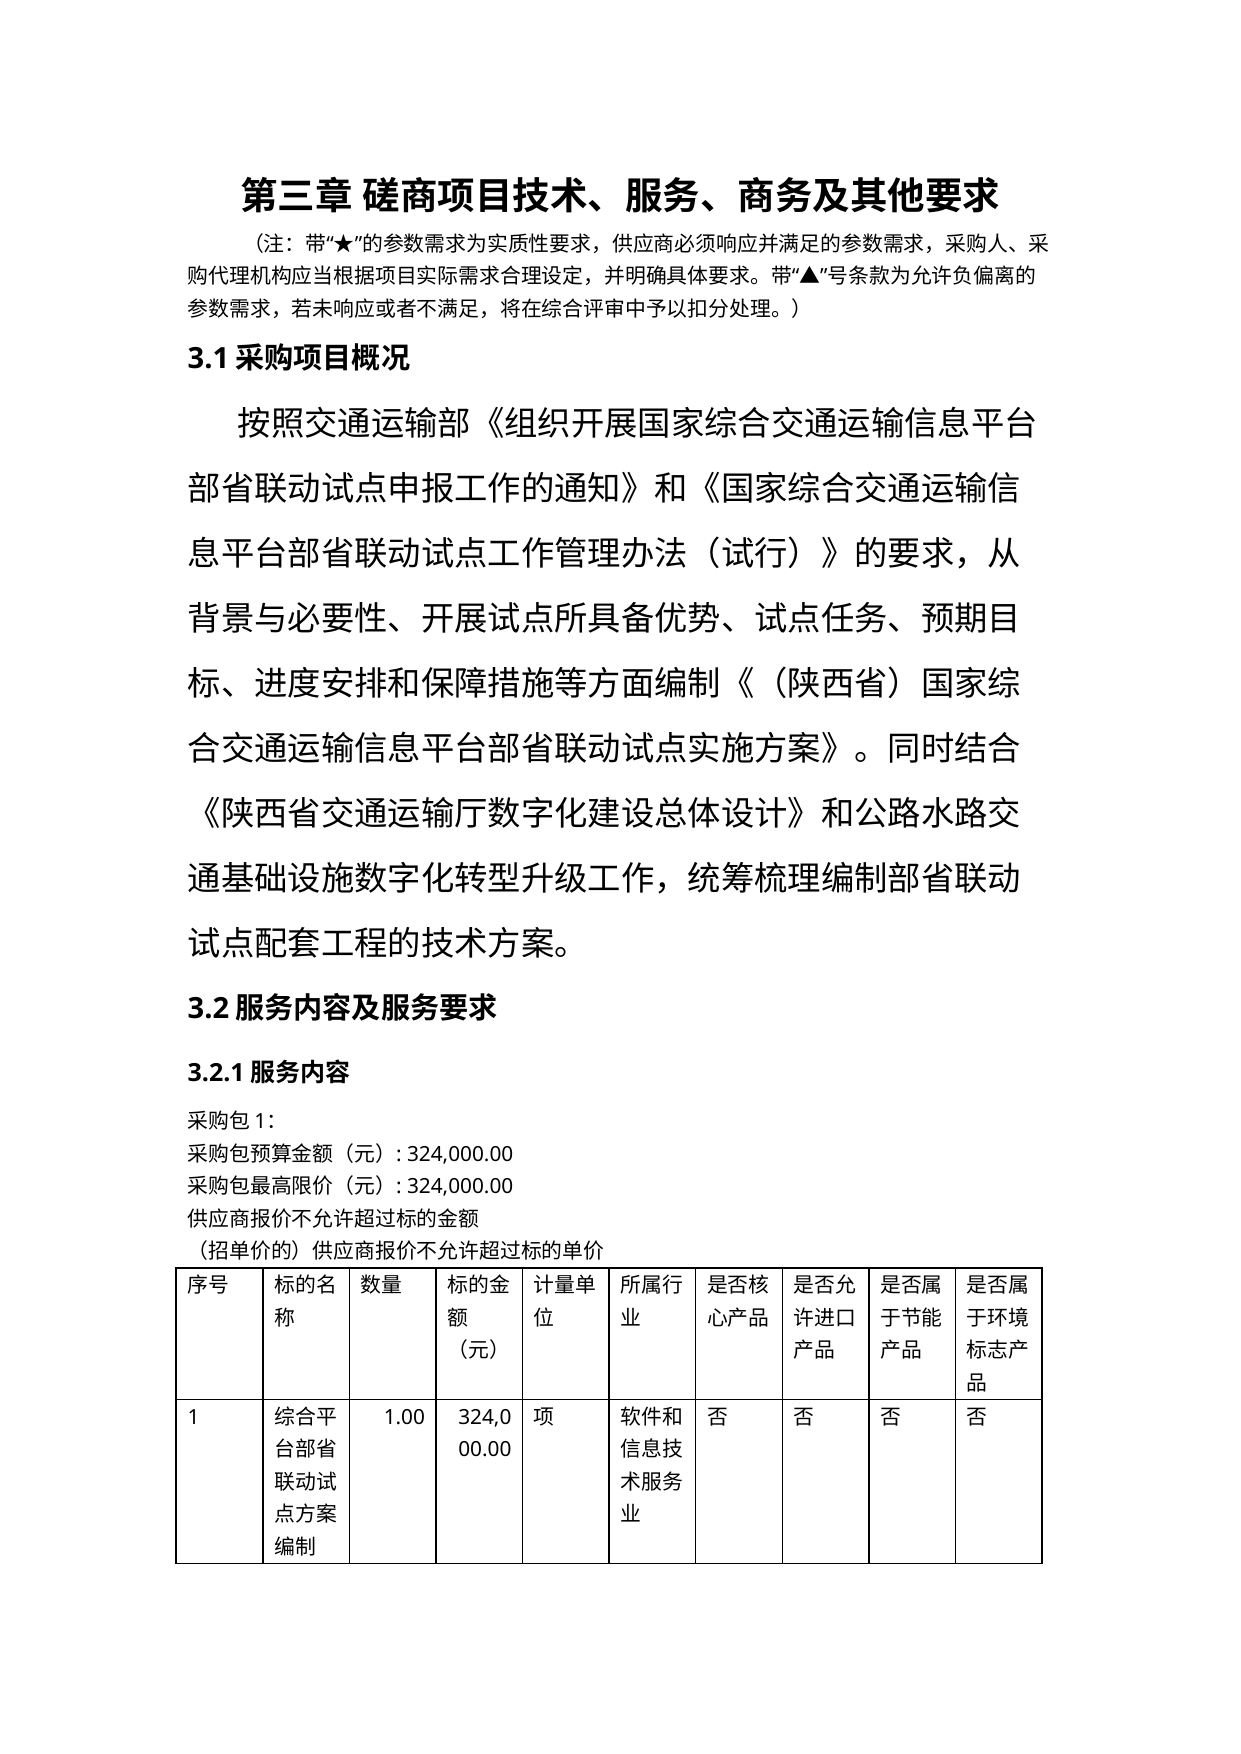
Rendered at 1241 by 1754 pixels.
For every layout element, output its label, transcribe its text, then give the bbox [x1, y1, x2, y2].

table_cell 否 [696, 1400, 782, 1563]
text 供应商报价不允许超过标的金额 [187, 1202, 1053, 1234]
text 采购包最高限价（元）: 324,000.00 [187, 1169, 1053, 1202]
table_cell 1.00 [350, 1400, 435, 1563]
table_header 是否属于环境标志产品 [956, 1269, 1041, 1398]
table_cell 否 [783, 1400, 868, 1563]
text 3.1采购项目概况 [187, 324, 1053, 389]
table_header 序号 [177, 1269, 262, 1398]
table_cell 项 [523, 1400, 608, 1563]
table_header 标的金额 （元） [437, 1269, 522, 1398]
text （招单价的）供应商报价不允许超过标的单价 [187, 1234, 1053, 1267]
text 第三章 磋商项目技术、服务、商务及其他要求 [187, 162, 1053, 227]
text （注：带“★”的参数需求为实质性要求，供应商必须响应并满足的参数需求，采购人、采购代理机构应当根据项目实际需求合理设定，并明确具体要求。带“▲”号条款为允许负偏离的参数需求，若未响应或者不满足，将在综合评审中予以扣分处理。） [187, 227, 1053, 324]
table_header 是否属于节能产品 [870, 1269, 955, 1398]
text 3.2.1服务内容 [187, 1039, 1053, 1104]
table_cell 324,000.00 [437, 1400, 522, 1563]
text 采购包预算金额（元）: 324,000.00 [187, 1137, 1053, 1169]
table_cell 否 [956, 1400, 1041, 1563]
table_cell 1 [177, 1400, 262, 1563]
table_header 数量 [350, 1269, 435, 1398]
table_header 标的名称 [264, 1269, 349, 1398]
table_header 是否核心产品 [696, 1269, 782, 1398]
table_header 是否允许进口产品 [783, 1269, 868, 1398]
table_cell 综合平台部省联动试点方案编制 [264, 1400, 349, 1563]
table_header 计量单位 [523, 1269, 608, 1398]
table_header 所属行业 [610, 1269, 695, 1398]
table_cell 否 [870, 1400, 955, 1563]
text 按照交通运输部《组织开展国家综合交通运输信息平台部省联动试点申报工作的通知》和《国家综合交通运输信息平台部省联动试点工作管理办法（试行）》的要求，从背景与必要性、开展试点所具备优势、试点任务、预期目标、进度安排和保障措施等方面编制《（陕西省）国家综合交通运输信息平台部省联动试点实施方案》。同时结合《陕西省交通运输厅数字化建设总体设计》和公路水路交通基础设施数字化转型升级工作，统筹梳理编制部省联动试点配套工程的技术方案。 [187, 389, 1053, 974]
table_cell 软件和信息技术服务业 [610, 1400, 695, 1563]
text 3.2服务内容及服务要求 [187, 974, 1053, 1039]
text 采购包1： [187, 1104, 1053, 1137]
